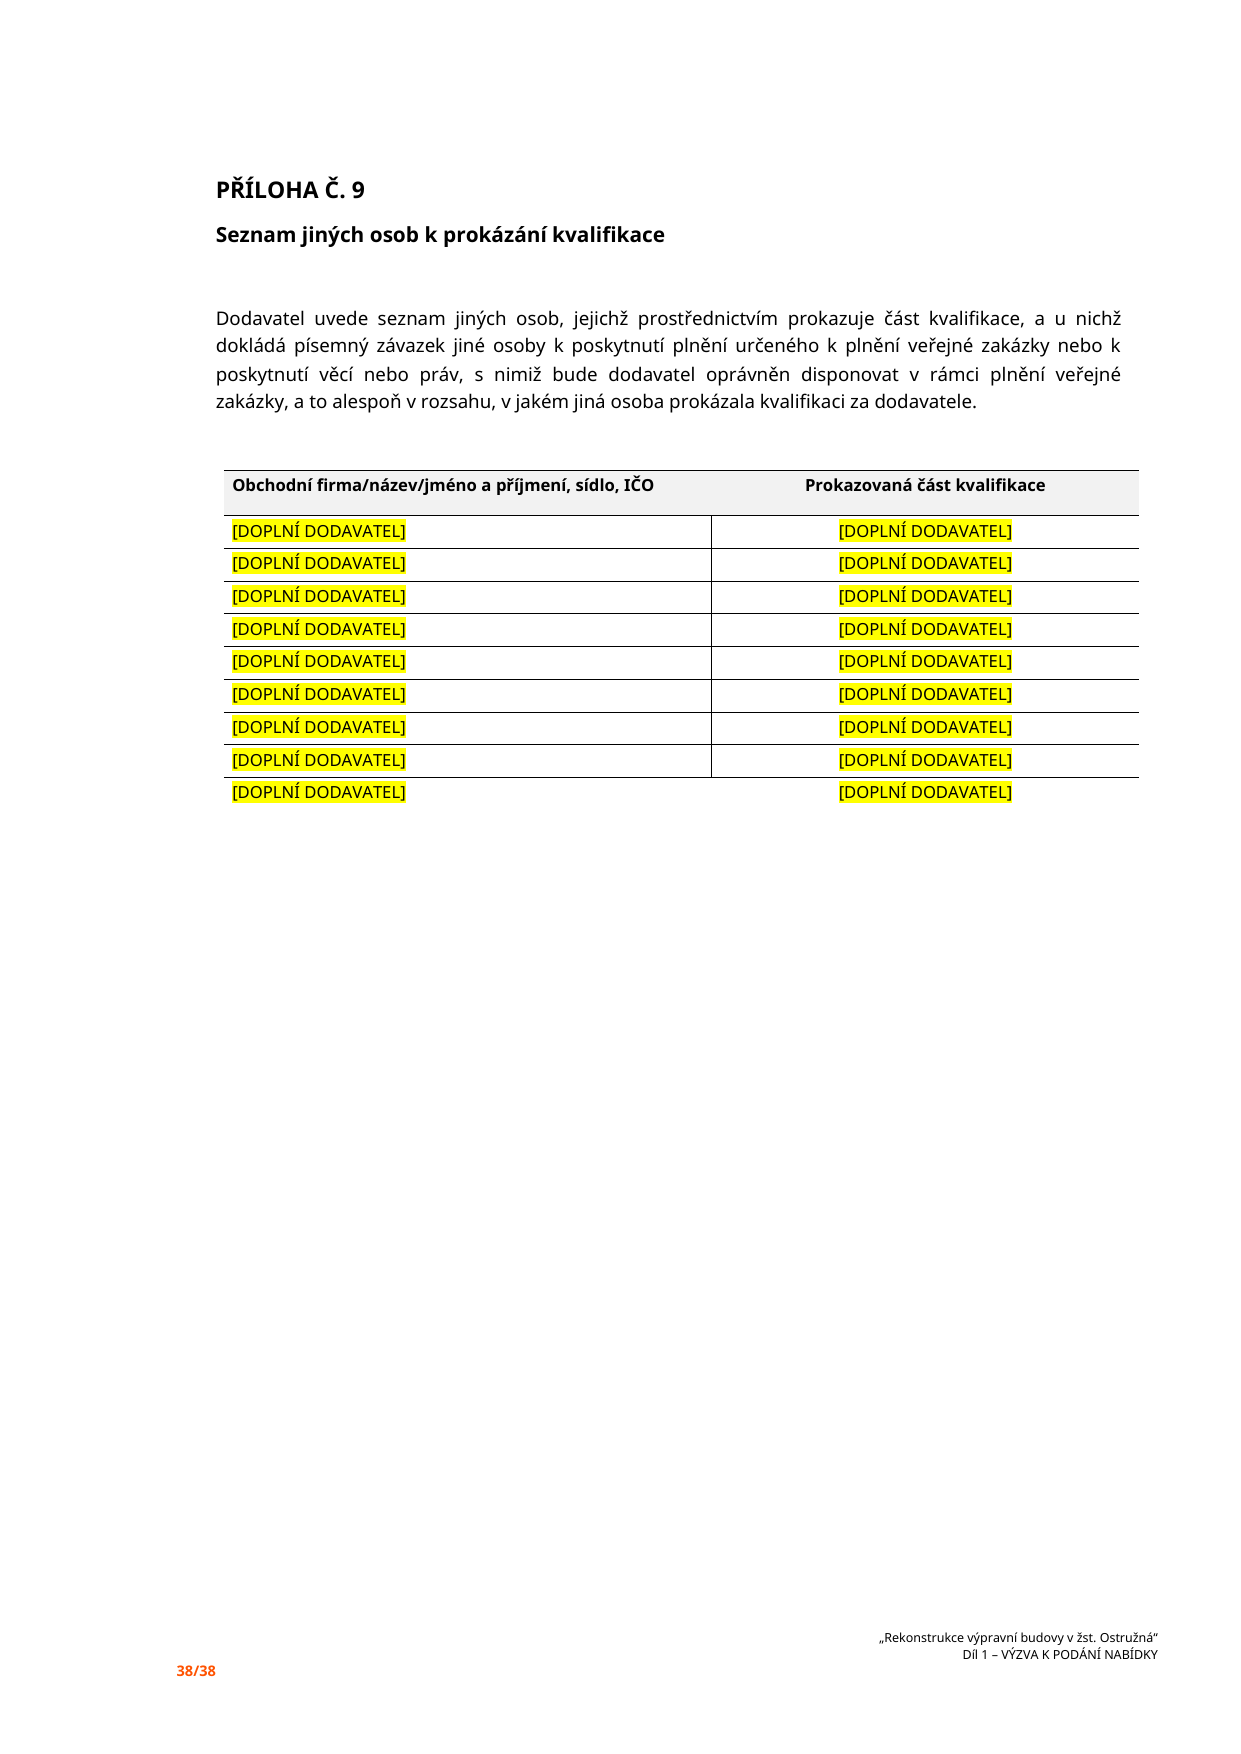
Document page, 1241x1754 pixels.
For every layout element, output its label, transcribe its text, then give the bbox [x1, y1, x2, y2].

table_cell [DOPLNÍ DODAVATEL] [712, 516, 1139, 548]
table_cell [DOPLNÍ DODAVATEL] [224, 745, 711, 777]
table_cell [DOPLNÍ DODAVATEL] [712, 647, 1139, 679]
table_cell [DOPLNÍ DODAVATEL] [224, 516, 711, 548]
table_cell [DOPLNÍ DODAVATEL] [712, 713, 1139, 744]
table_cell [DOPLNÍ DODAVATEL] [224, 778, 711, 809]
table_cell [DOPLNÍ DODAVATEL] [712, 549, 1139, 581]
text Seznam jiných osob k prokázání kvalifikace [216, 221, 1122, 249]
table_cell [DOPLNÍ DODAVATEL] [712, 582, 1139, 613]
table_cell [DOPLNÍ DODAVATEL] [712, 680, 1139, 711]
table_cell [DOPLNÍ DODAVATEL] [224, 680, 711, 711]
table_header Prokazovaná část kvalifikace [711, 471, 1139, 515]
table_cell [DOPLNÍ DODAVATEL] [224, 614, 711, 646]
table_header Obchodní firma/název/jméno a příjmení, sídlo, IČO [224, 471, 711, 515]
table_cell [DOPLNÍ DODAVATEL] [224, 549, 711, 581]
table_cell [DOPLNÍ DODAVATEL] [224, 713, 711, 744]
table_cell [DOPLNÍ DODAVATEL] [712, 745, 1139, 777]
text Příloha č. 9 [216, 174, 1122, 205]
table_cell [DOPLNÍ DODAVATEL] [711, 778, 1139, 809]
table_cell [DOPLNÍ DODAVATEL] [712, 614, 1139, 646]
table_cell [DOPLNÍ DODAVATEL] [224, 647, 711, 679]
table_cell [DOPLNÍ DODAVATEL] [224, 582, 711, 613]
text Dodavatel uvede seznam jiných osob, jejichž prostřednictvím prokazuje část kvalifikace, a u nichž dokládá písemný závazek jiné osoby k poskytnutí plnění určeného k plnění veřejné zakázky nebo k poskytnutí věcí nebo práv, s nimiž bude dodavatel oprávněn disponovat v rámci plnění veřejné zakázky, a to alespoň v rozsahu, v jakém jiná osoba prokázala kvalifikaci za dodavatele. [216, 305, 1122, 414]
